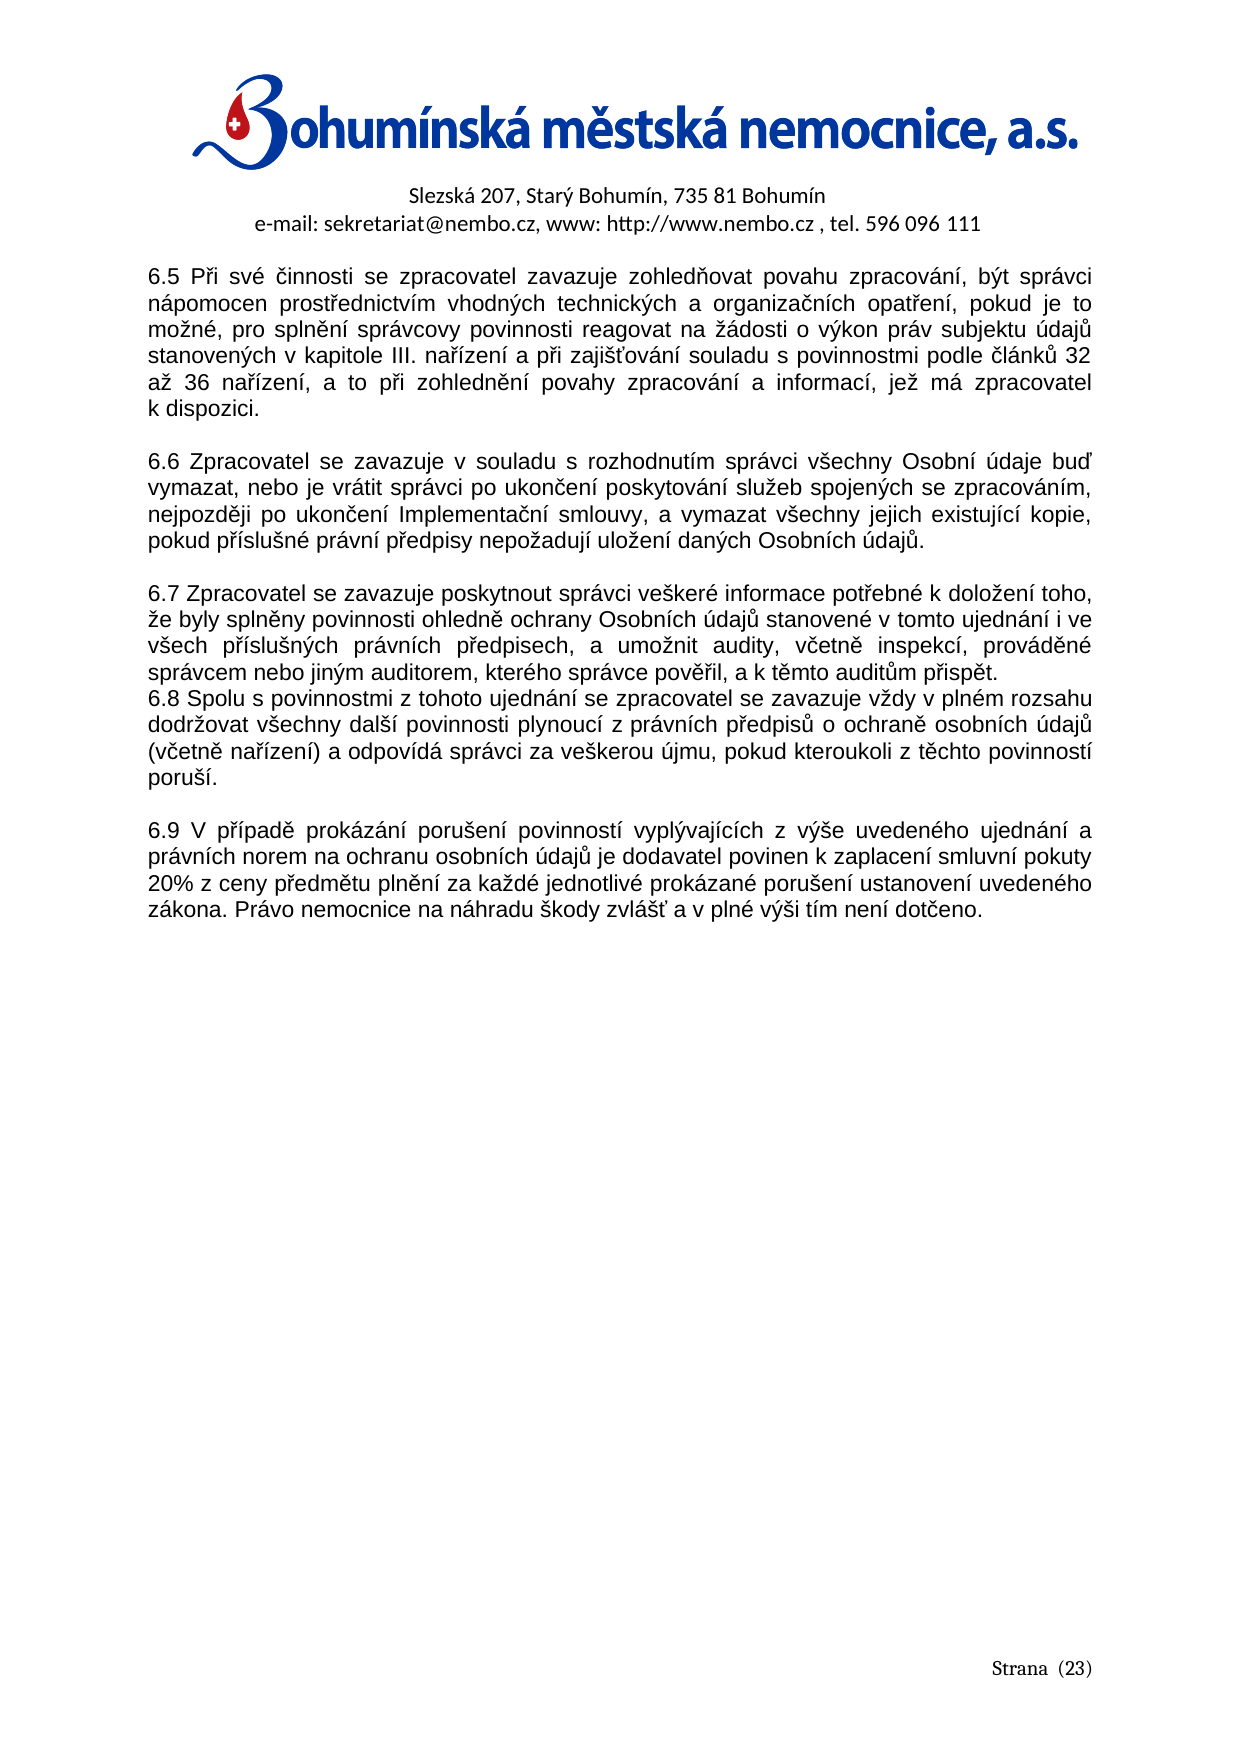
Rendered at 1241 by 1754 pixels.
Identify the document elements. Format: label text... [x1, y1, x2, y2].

picture [192, 74, 1078, 170]
text 6.6 Zpracovatel se zavazuje v souladu s rozhodnutím správci všechny Osobní údaje buď vymazat, nebo je vrátit správci po ukončení poskytování služeb spojených se zpracováním, nejpozději po ukončení Implementační smlouvy, a vymazat všechny jejich existující kopie, pokud příslušné právní předpisy nepožadují uložení daných Osobních údajů. [148, 448, 1092, 553]
text 6.9 V případě prokázání porušení povinností vyplývajících z výše uvedeného ujednání a právních norem na ochranu osobních údajů je dodavatel povinen k zaplacení smluvní pokuty 20% z ceny předmětu plnění za každé jednotlivé prokázané porušení ustanovení uvedeného zákona. Právo nemocnice na náhradu škody zvlášť a v plné výši tím není dotčeno. [148, 817, 1092, 922]
text 6.5 Při své činnosti se zpracovatel zavazuje zohledňovat povahu zpracování, být správci nápomocen prostřednictvím vhodných technických a organizačních opatření, pokud je to možné, pro splnění správcovy povinnosti reagovat na žádosti o výkon práv subjektu údajů stanovených v kapitole III. nařízení a při zajišťování souladu s povinnostmi podle článků 32 až 36 nařízení, a to při zohlednění povahy zpracování a informací, jež má zpracovatel k dispozici. [148, 263, 1092, 421]
text 6.8 Spolu s povinnostmi z tohoto ujednání se zpracovatel se zavazuje vždy v plném rozsahu dodržovat všechny další povinnosti plynoucí z právních předpisů o ochraně osobních údajů (včetně nařízení) a odpovídá správci za veškerou újmu, pokud kteroukoli z těchto povinností poruší. [148, 685, 1092, 790]
text 6.7 Zpracovatel se zavazuje poskytnout správci veškeré informace potřebné k doložení toho, že byly splněny povinnosti ohledně ochrany Osobních údajů stanovené v tomto ujednání i ve všech příslušných právních předpisech, a umožnit audity, včetně inspekcí, prováděné správcem nebo jiným auditorem, kterého správce pověřil, a k těmto auditům přispět. [148, 579, 1092, 685]
